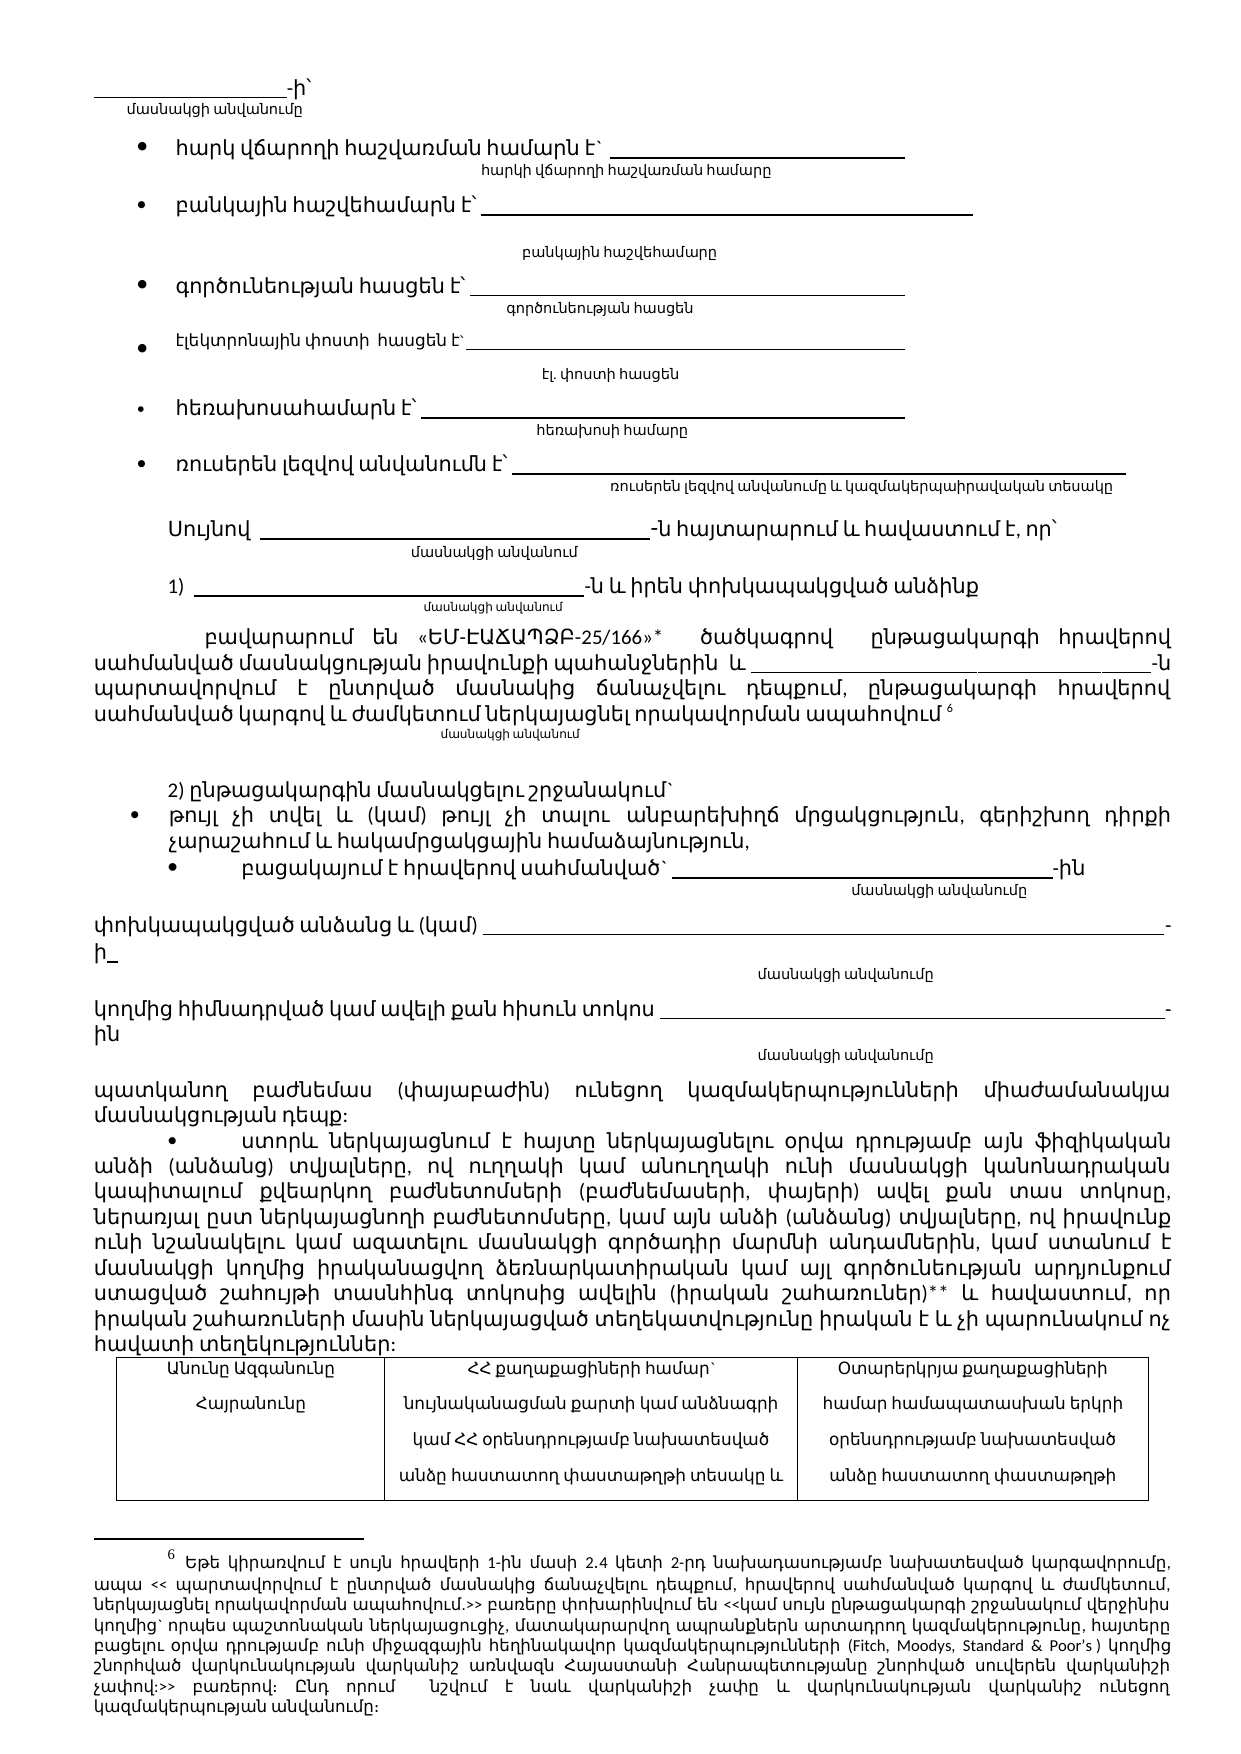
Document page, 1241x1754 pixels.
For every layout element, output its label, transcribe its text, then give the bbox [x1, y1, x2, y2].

text մասնակցի անվանումը [94, 100, 1171, 131]
list էլեկտրոնային փոստի հասցեն է՝ [138, 329, 1171, 365]
text 1) -ն և իրեն փոխկապակցված անձինք [94, 574, 1171, 599]
list ռուսերեն լեզվով անվանումն է՝ [138, 452, 1171, 477]
text հեռախոսի համարը [462, 421, 1171, 452]
text մասնակցի անվանում [94, 726, 1171, 752]
list գործունեության հասցեն է՝ [138, 273, 1171, 299]
list ստորև ներկայացնում է հայտը ներկայացնելու օրվա դրությամբ այն ֆիզիկական անձի (անձանց) տվյալները, ով ուղղակի կամ անուղղակի ունի մասնակցի կանոնադրական կապիտալում քվեարկող բաժնետոմսերի (բաժնեմասերի, փայերի) ավել քան տաս տոկոսը, ներառյալ ըստ ներկայացնողի բաժնետոմսերը, կամ այն անձի (անձանց) տվյալները, ով իրավունք ունի նշանակելու կամ ազատելու մասնակցի գործադիր մարմնի անդամներին, կամ ստանում է մասնակցի կողմից իրականացվող ձեռնարկատիրական կամ այլ գործունեության արդյունքում ստացված շահույթի տասնհինգ տոկոսից ավելին (իրական շահառուներ)** և հավաստում, որ իրական շահառուների մասին ներկայացված տեղեկատվությունը իրական է և չի պարունակում ոչ հավատի տեղեկություններ: [94, 1128, 1171, 1357]
text մասնակցի անվանում [94, 599, 1171, 624]
list թույլ չի տվել և (կամ) թույլ չի տալու անբարեխիղճ մրցակցություն, գերիշխող դիրքի չարաշահում և հակամրցակցային համաձայնություն, [131, 802, 1171, 853]
text գործունեության հասցեն [94, 299, 1171, 329]
text փոխկապակցված անձանց և (կամ) -ի [94, 912, 1171, 965]
text -ի՝ [94, 75, 1171, 100]
list բանկային հաշվեհամարն է՝ [138, 192, 1171, 243]
text Սույնով -ն հայտարարում և հավաստում է, որ՝ [94, 513, 1171, 543]
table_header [798, 1358, 1148, 1500]
text բանկային հաշվեհամարը [94, 243, 1171, 273]
list հարկ վճարողի հաշվառման համարն է` [138, 131, 1171, 161]
text մասնակցի անվանումը [94, 1047, 1171, 1077]
text ռուսերեն լեզվով անվանումը և կազմակերպաիրավական տեսակը [536, 477, 1171, 507]
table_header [385, 1358, 797, 1500]
text հարկի վճարողի հաշվառման համարը [94, 161, 1171, 192]
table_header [117, 1358, 384, 1500]
list բացակայում է հրավերով սահմանված` -ին [94, 853, 1171, 881]
text 2) ընթացակարգին մասնակցելու շրջանակում` [94, 777, 1171, 802]
text մասնակցի անվանումը [94, 965, 1171, 996]
text պատկանող բաժնեմաս (փայաբաժին) ունեցող կազմակերպությունների միաժամանակյա մասնակցության դեպք: [94, 1077, 1171, 1128]
list հեռախոսահամարն է՝ [138, 396, 1171, 421]
text բավարարում են «ԵՄ-ԷԱՃԱՊՁԲ-25/166»* ծածկագրով ընթացակարգի հրավերով սահմանված մասնակցության իրավունքի պահանջներին և -ն պարտավորվում է ընտրված մասնակից ճանաչվելու դեպքում, ընթացակարգի հրավերով սահմանված կարգով և ժամկետում ներկայացնել որակավորման ապահովում [94, 624, 1171, 726]
text կողմից հիմնադրված կամ ավելի քան հիսուն տոկոս -ին [94, 996, 1171, 1047]
text մասնակցի անվանումը [94, 881, 1171, 912]
text մասնակցի անվանում [94, 543, 1171, 574]
text էլ. փոստի հասցեն [94, 365, 1171, 396]
